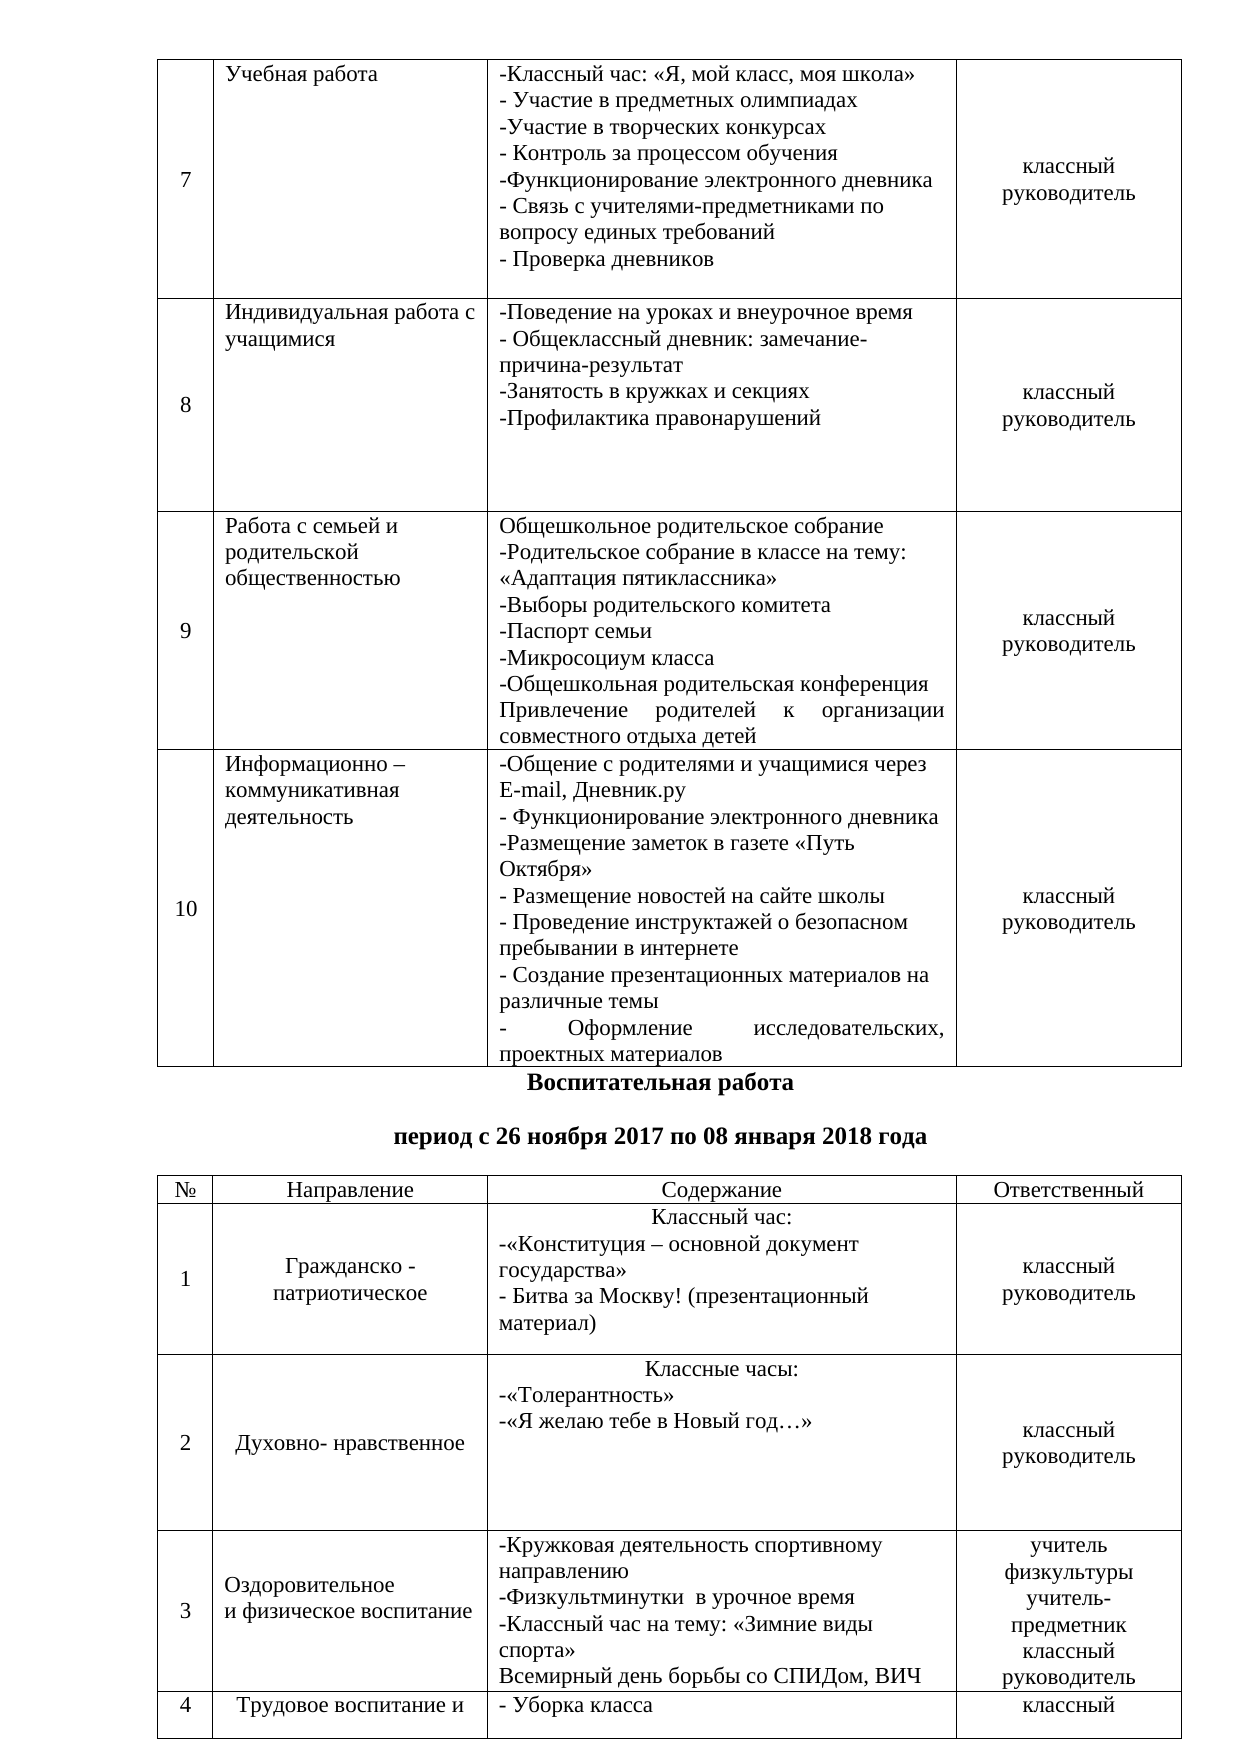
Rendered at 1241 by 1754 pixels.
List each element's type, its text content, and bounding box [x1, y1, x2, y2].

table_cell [957, 60, 1181, 297]
table_cell Классные часы: -«Толерантность» -«Я желаю тебе в Новый год…» [488, 1355, 956, 1530]
table_cell классный руководитель [957, 1204, 1181, 1354]
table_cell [957, 1692, 1181, 1738]
table_header № [158, 1176, 212, 1202]
table_cell классный руководитель [957, 1355, 1181, 1530]
text Воспитательная работа [169, 1067, 1152, 1096]
table_header Направление [213, 1176, 487, 1202]
table_cell классный руководитель [957, 299, 1181, 511]
table_cell учитель физкультуры учитель- предметник классный руководитель [957, 1531, 1181, 1691]
table_cell классный руководитель [957, 512, 1181, 749]
table_cell классный руководитель [957, 750, 1181, 1066]
table_cell Гражданско -патриотическое [213, 1204, 487, 1354]
table_cell -Общение с родителями и учащимися через E-mail, Дневник.ру - Функционирование электронного дневника -Размещение заметок в газете «Путь Октября» - Размещение новостей на сайте школы - Проведение инструктажей о безопасном пребывании в интернете - Создание презентационных материалов на различные темы - Оформление исследовательских, проектных материалов [488, 750, 956, 1066]
table_cell -Кружковая деятельность спортивному направлению -Физкультминутки в урочное время -Классный час на тему: «Зимние виды спорта» Всемирный день борьбы со СПИДом, ВИЧ [488, 1531, 956, 1691]
table_cell Общешкольное родительское собрание -Родительское собрание в классе на тему: «Адаптация пятиклассника» -Выборы родительского комитета -Паспорт семьи -Микросоциум класса -Общешкольная родительская конференция Привлечение родителей к организации совместного отдыха детей [488, 512, 956, 749]
table_cell -Классный час: «Я, мой класс, моя школа» - Участие в предметных олимпиадах -Участие в творческих конкурсах - Контроль за процессом обучения -Функционирование электронного дневника - Связь с учителями-предметниками по вопросу единых требований - Проверка дневников [488, 60, 956, 297]
table_header Содержание [488, 1176, 956, 1202]
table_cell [213, 1692, 487, 1738]
table_cell Учебная работа [214, 60, 487, 297]
table_cell Работа с семьей и родительской общественностью [214, 512, 487, 749]
table_header Ответственный [957, 1176, 1181, 1202]
table_cell Информационно – коммуникативная деятельность [214, 750, 487, 1066]
table_cell 1 [158, 1204, 212, 1354]
table_cell 3 [158, 1531, 212, 1691]
table_cell 2 [158, 1355, 212, 1530]
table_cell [488, 1692, 956, 1738]
table_cell Индивидуальная работа с учащимися [214, 299, 487, 511]
table_cell Классный час: -«Конституция – основной документ государства» - Битва за Москву! (презентационный материал) [488, 1204, 956, 1354]
table_cell 7 [158, 60, 213, 297]
table_cell 8 [158, 299, 213, 511]
table_cell 4 [158, 1692, 212, 1738]
table_cell 9 [158, 512, 213, 749]
table_cell Оздоровительное и физическое воспитание [213, 1531, 487, 1691]
table_cell Духовно- нравственное [213, 1355, 487, 1530]
table_cell -Поведение на уроках и внеурочное время - Общеклассный дневник: замечание-причина-результат -Занятость в кружках и секциях -Профилактика правонарушений [488, 299, 956, 511]
table_cell 10 [158, 750, 213, 1066]
text период с 26 ноября 2017 по 08 января 2018 года [169, 1121, 1152, 1150]
